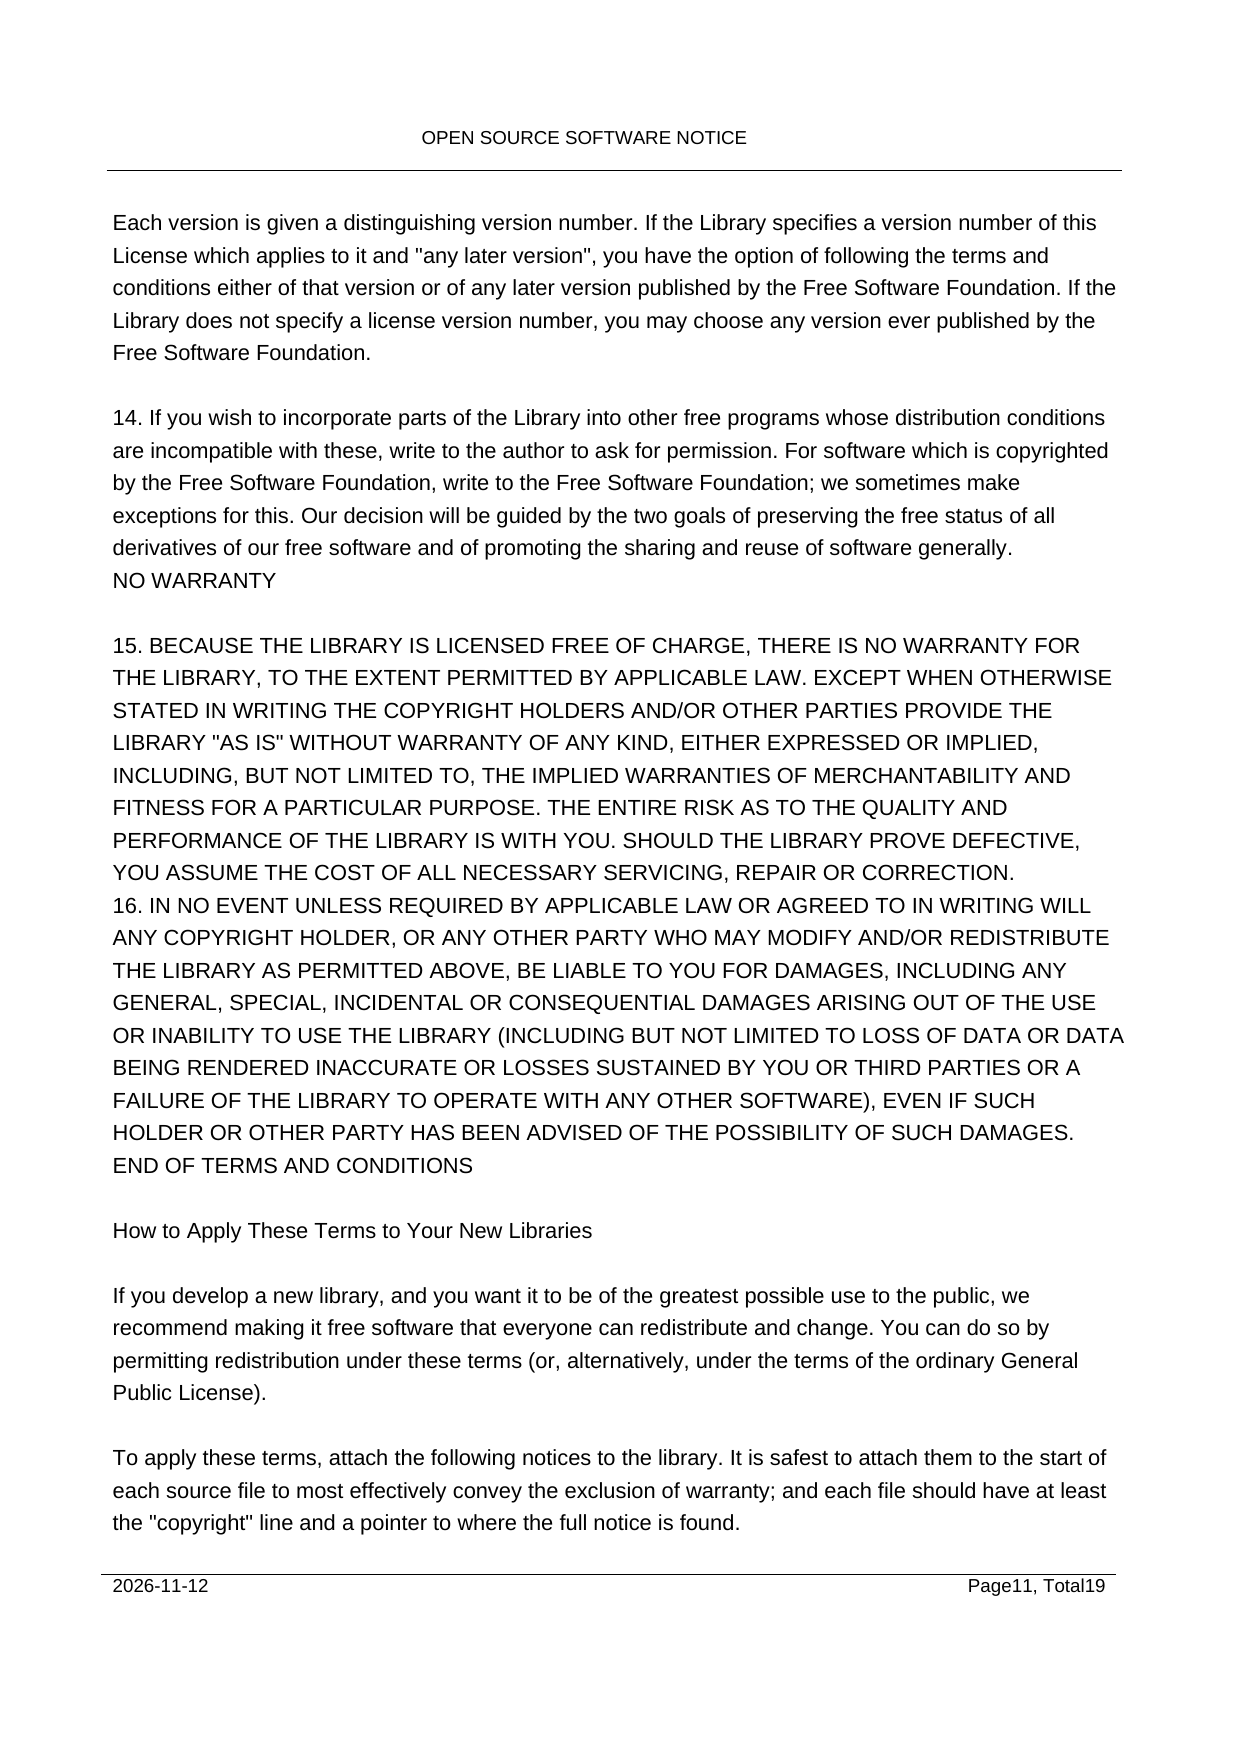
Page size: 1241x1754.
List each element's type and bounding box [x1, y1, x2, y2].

text [112, 206, 1128, 1539]
